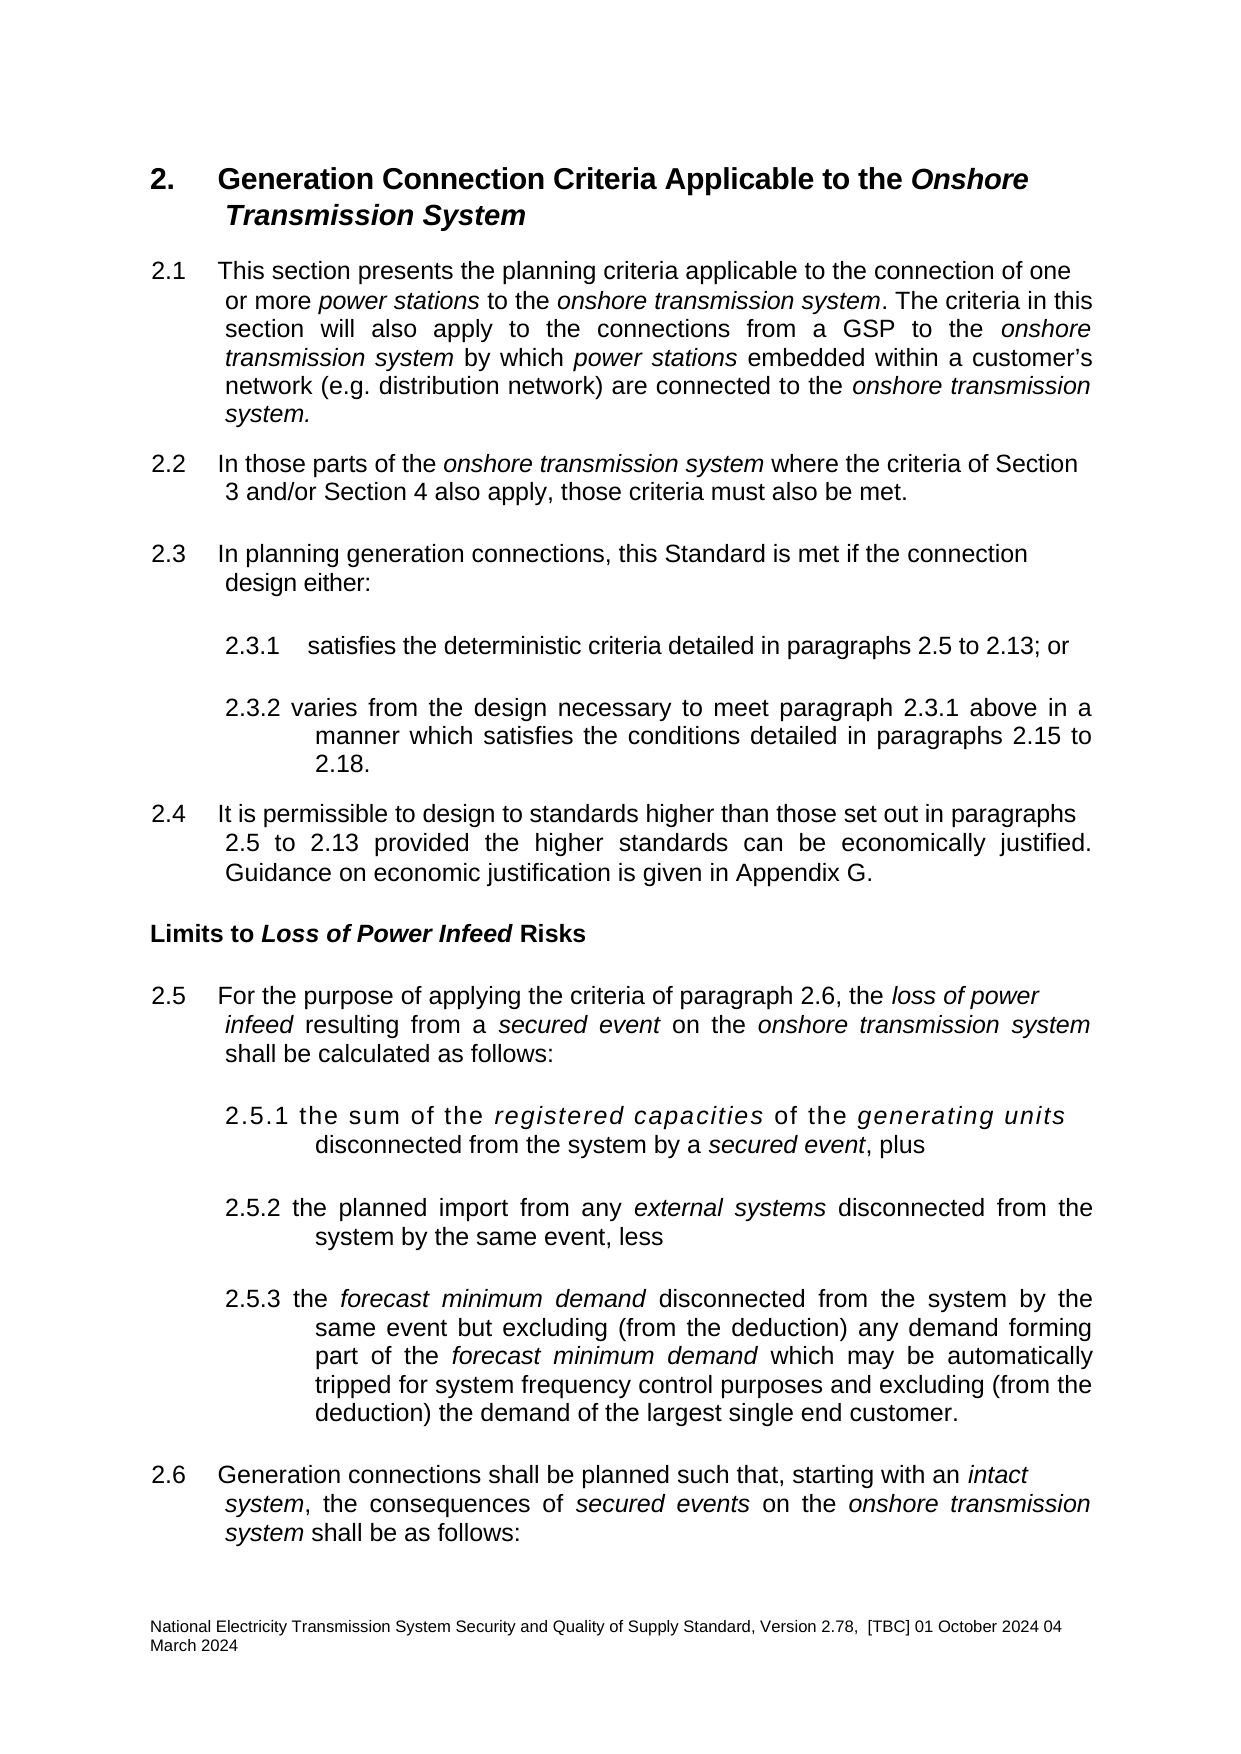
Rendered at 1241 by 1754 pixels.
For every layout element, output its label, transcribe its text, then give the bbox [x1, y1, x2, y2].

text 2.5.3 the forecast minimum demand disconnected from the system by the same event but excluding (from the deduction) any demand forming part of the forecast minimum demand which may be automatically tripped for system frequency control purposes and excluding (from the deduction) the demand of the largest single end customer. [225, 1285, 1093, 1427]
text 2.6 Generation connections shall be planned such that, starting with an intact [150, 1461, 1093, 1489]
text system, the consequences of secured events on the onshore transmission system shall be as follows: [225, 1489, 1093, 1548]
text 2.2 In those parts of the onshore transmission system where the criteria of Section [150, 450, 1093, 478]
text 2.1 This section presents the planning criteria applicable to the connection of one [150, 256, 1093, 285]
text Transmission System [225, 201, 1093, 231]
text design either: [225, 568, 1093, 597]
text Limits to Loss of Power Infeed Risks [150, 920, 1093, 949]
text 2.4 It is permissible to design to standards higher than those set out in paragraphs [150, 799, 1093, 828]
text 2.5.1 the sum of the registered capacities of the generating units [225, 1102, 1093, 1131]
text 2.5.2 the planned import from any external systems disconnected from the system by the same event, less [225, 1194, 1093, 1251]
text 2.3.2 varies from the design necessary to meet paragraph 2.3.1 above in a manner which satisfies the conditions detailed in paragraphs 2.15 to 2.18. [225, 694, 1093, 778]
text infeed resulting from a secured event on the onshore transmission system shall be calculated as follows: [225, 1010, 1093, 1069]
text 3 and/or Section 4 also apply, those criteria must also be met. [225, 478, 1093, 506]
text 2.5 For the purpose of applying the criteria of paragraph 2.6, the loss of power [150, 982, 1093, 1010]
text disconnected from the system by a secured event, plus [315, 1131, 1093, 1159]
text 2.3.1 satisfies the deterministic criteria detailed in paragraphs 2.5 to 2.13; or [225, 631, 1093, 660]
text or more power stations to the onshore transmission system. The criteria in this section will also apply to the connections from a GSP to the onshore transmission system by which power stations embedded within a customer’s network (e.g. distribution network) are connected to the onshore transmission system. [225, 286, 1093, 429]
text 2.5 to 2.13 provided the higher standards can be economically justified. Guidance on economic justification is given in Appendix G. [225, 828, 1093, 887]
text 2.3 In planning generation connections, this Standard is met if the connection [150, 539, 1093, 568]
